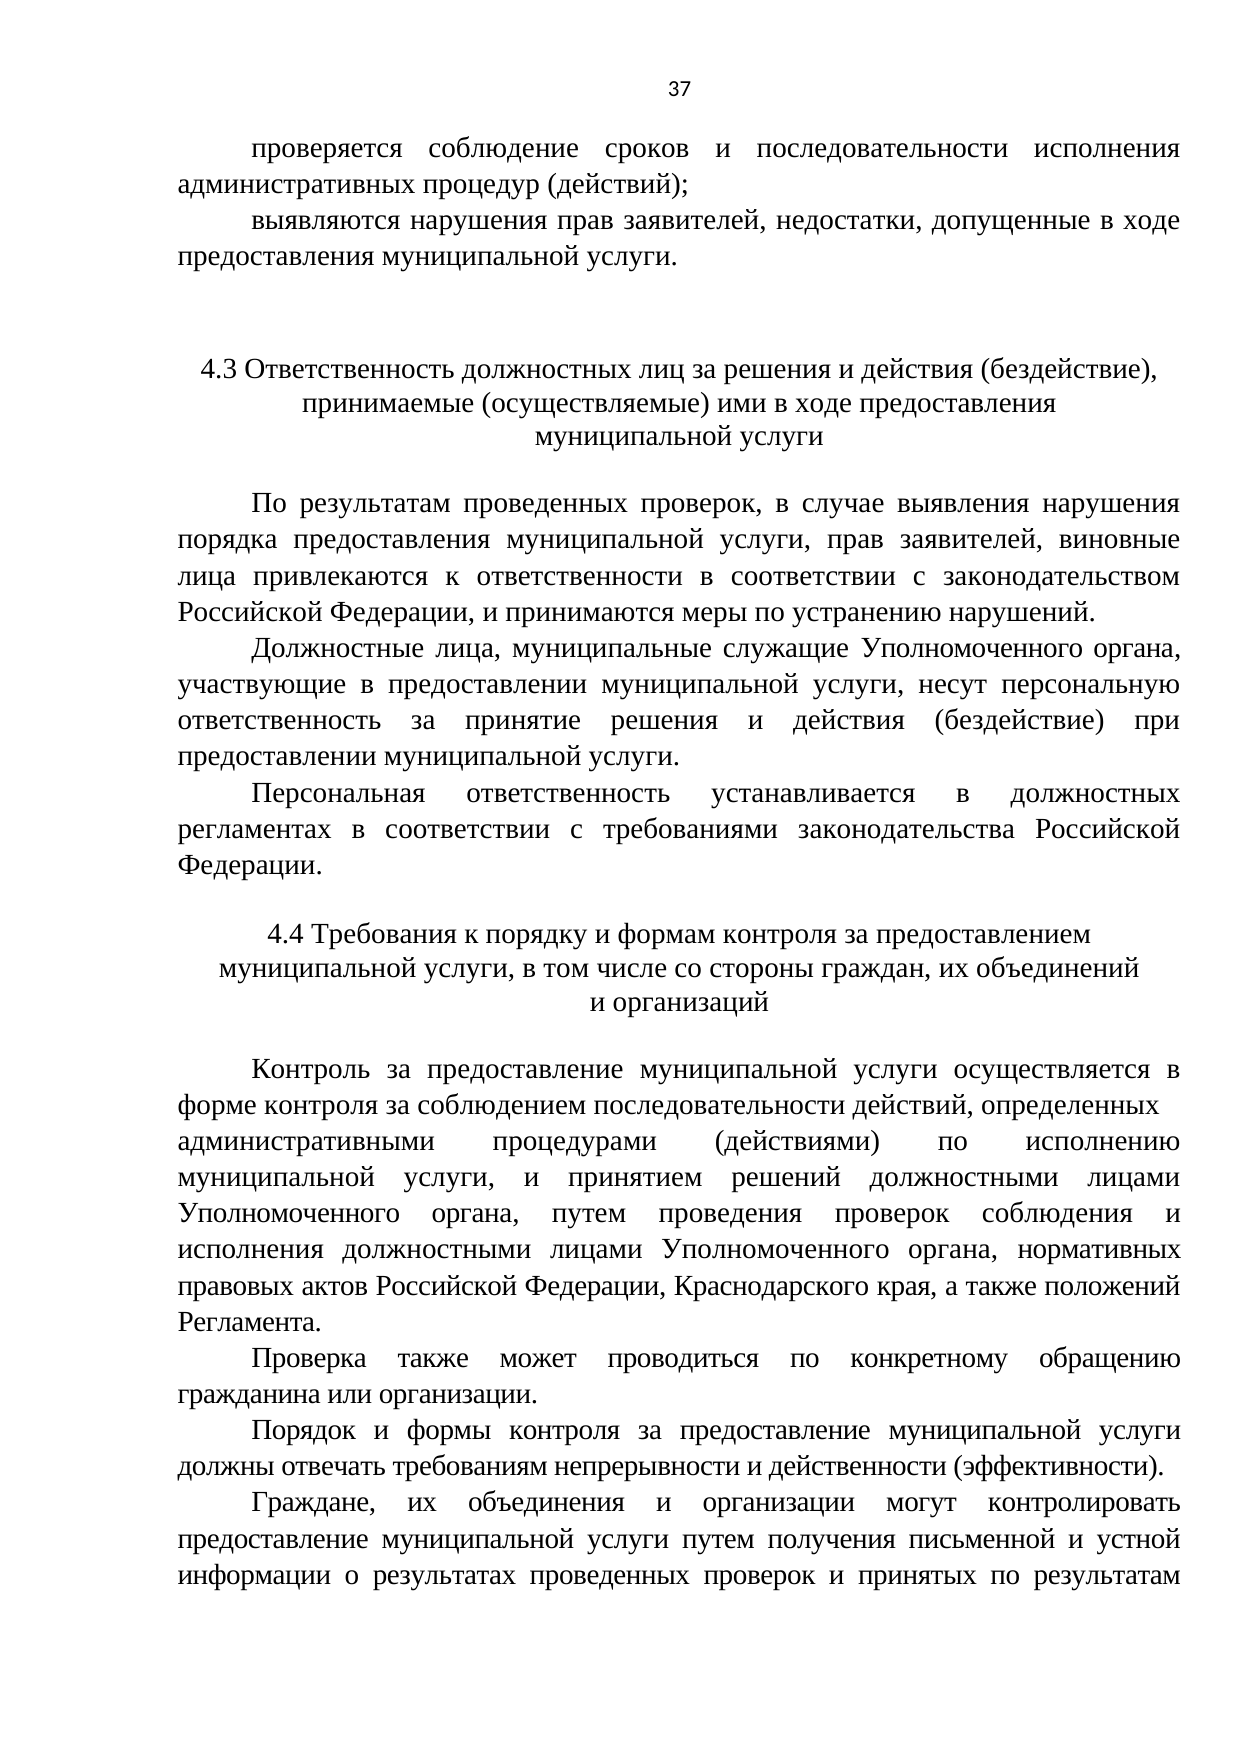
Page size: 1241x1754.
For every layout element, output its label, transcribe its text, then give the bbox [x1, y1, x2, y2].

text муниципальной услуги [177, 418, 1181, 452]
text 4.3 Ответственность должностных лиц за решения и действия (бездействие), принимаемые (осуществляемые) ими в ходе предоставления [177, 351, 1181, 418]
text выявляются нарушения прав заявителей, недостатки, допущенные в ходе предоставления муниципальной услуги. [177, 202, 1181, 272]
text Контроль за предоставление муниципальной услуги осуществляется в форме контроля за соблюдением последовательности действий, определенных [177, 1051, 1181, 1121]
text 4.4 Требования к порядку и формам контроля за предоставлением муниципальной услуги, в том числе со стороны граждан, их объединений [177, 917, 1181, 984]
text Порядок и формы контроля за предоставление муниципальной услуги должны отвечать требованиям непрерывности и действенности (эффективности). [177, 1412, 1181, 1482]
text По результатам проведенных проверок, в случае выявления нарушения порядка предоставления муниципальной услуги, прав заявителей, виновные лица привлекаются к ответственности в соответствии с законодательством Российской Федерации, и принимаются меры по устранению нарушений. [177, 486, 1181, 627]
text Должностные лица, муниципальные служащие Уполномоченного органа, участвующие в предоставлении муниципальной услуги, несут персональную ответственность за принятие решения и действия (бездействие) при предоставлении муниципальной услуги. [177, 630, 1181, 772]
text Персональная ответственность устанавливается в должностных регламентах в соответствии с требованиями законодательства Российской Федерации. [177, 775, 1181, 881]
text проверяется соблюдение сроков и последовательности исполнения административных процедур (действий); [177, 130, 1181, 199]
text и организаций [177, 984, 1181, 1017]
text административными процедурами (действиями) по исполнению муниципальной услуги, и принятием решений должностными лицами Уполномоченного органа, путем проведения проверок соблюдения и исполнения должностными лицами Уполномоченного органа, нормативных правовых актов Российской Федерации, Краснодарского края, а также положений Регламента. [177, 1123, 1181, 1337]
text Проверка также может проводиться по конкретному обращению гражданина или организации. [177, 1340, 1181, 1410]
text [177, 1484, 1181, 1590]
